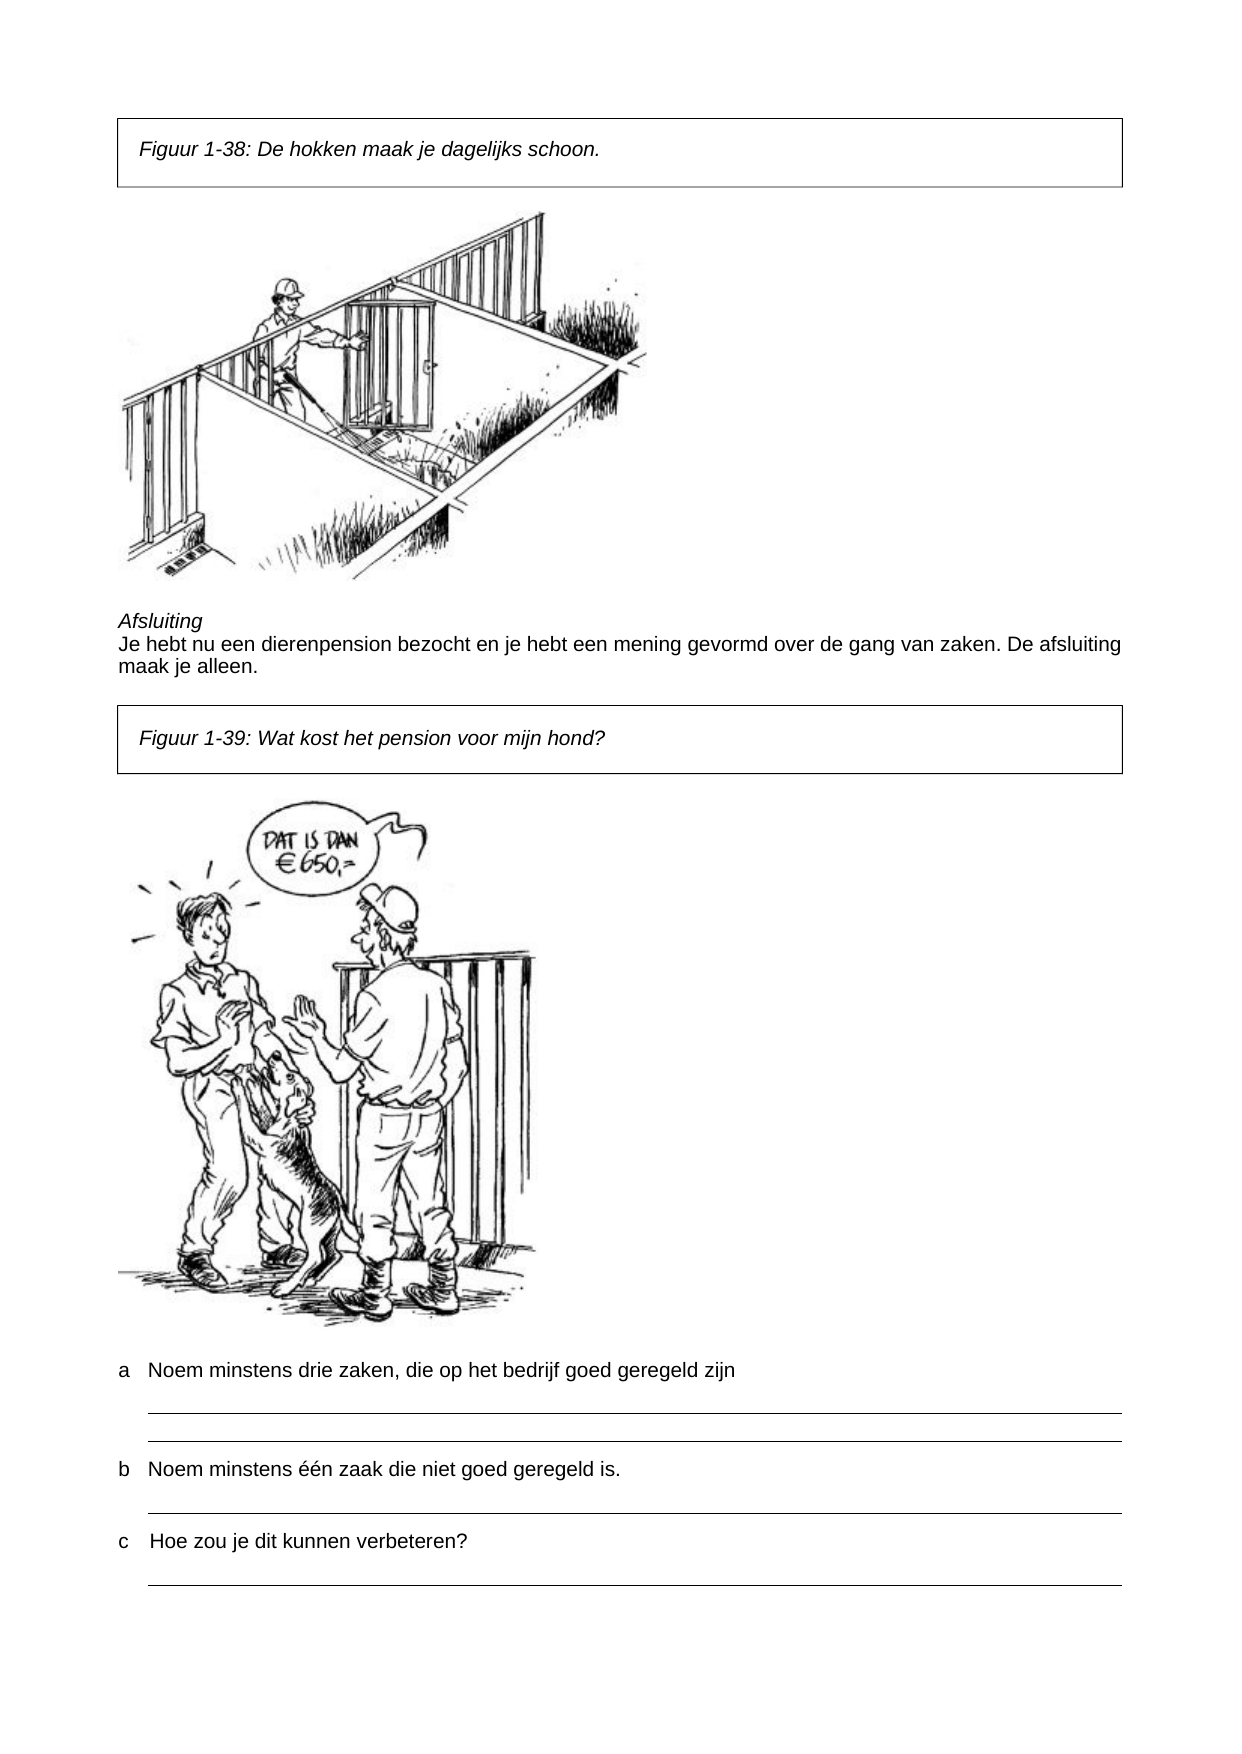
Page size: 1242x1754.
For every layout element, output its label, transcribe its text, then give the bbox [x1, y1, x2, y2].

text a Noem minstens drie zaken, die op het bedrijf goed geregeld zijn [118, 1361, 1137, 1381]
text Figuur 1-39: Wat kost het pension voor mijn hond? [139, 728, 1137, 749]
text Figuur 1-38: De hokken maak je dagelijks schoon. [139, 137, 1137, 161]
text Je hebt nu een dierenpension bezocht en je hebt een mening gevormd over de gang van zaken. De afsluiting maak je alleen. [118, 633, 1149, 678]
picture [118, 210, 650, 581]
picture [118, 798, 539, 1330]
text b Noem minstens één zaak die niet goed geregeld is. [118, 1460, 1137, 1481]
text Afsluiting [118, 612, 1137, 632]
text c Hoe zou je dit kunnen verbeteren? [118, 1532, 1137, 1553]
